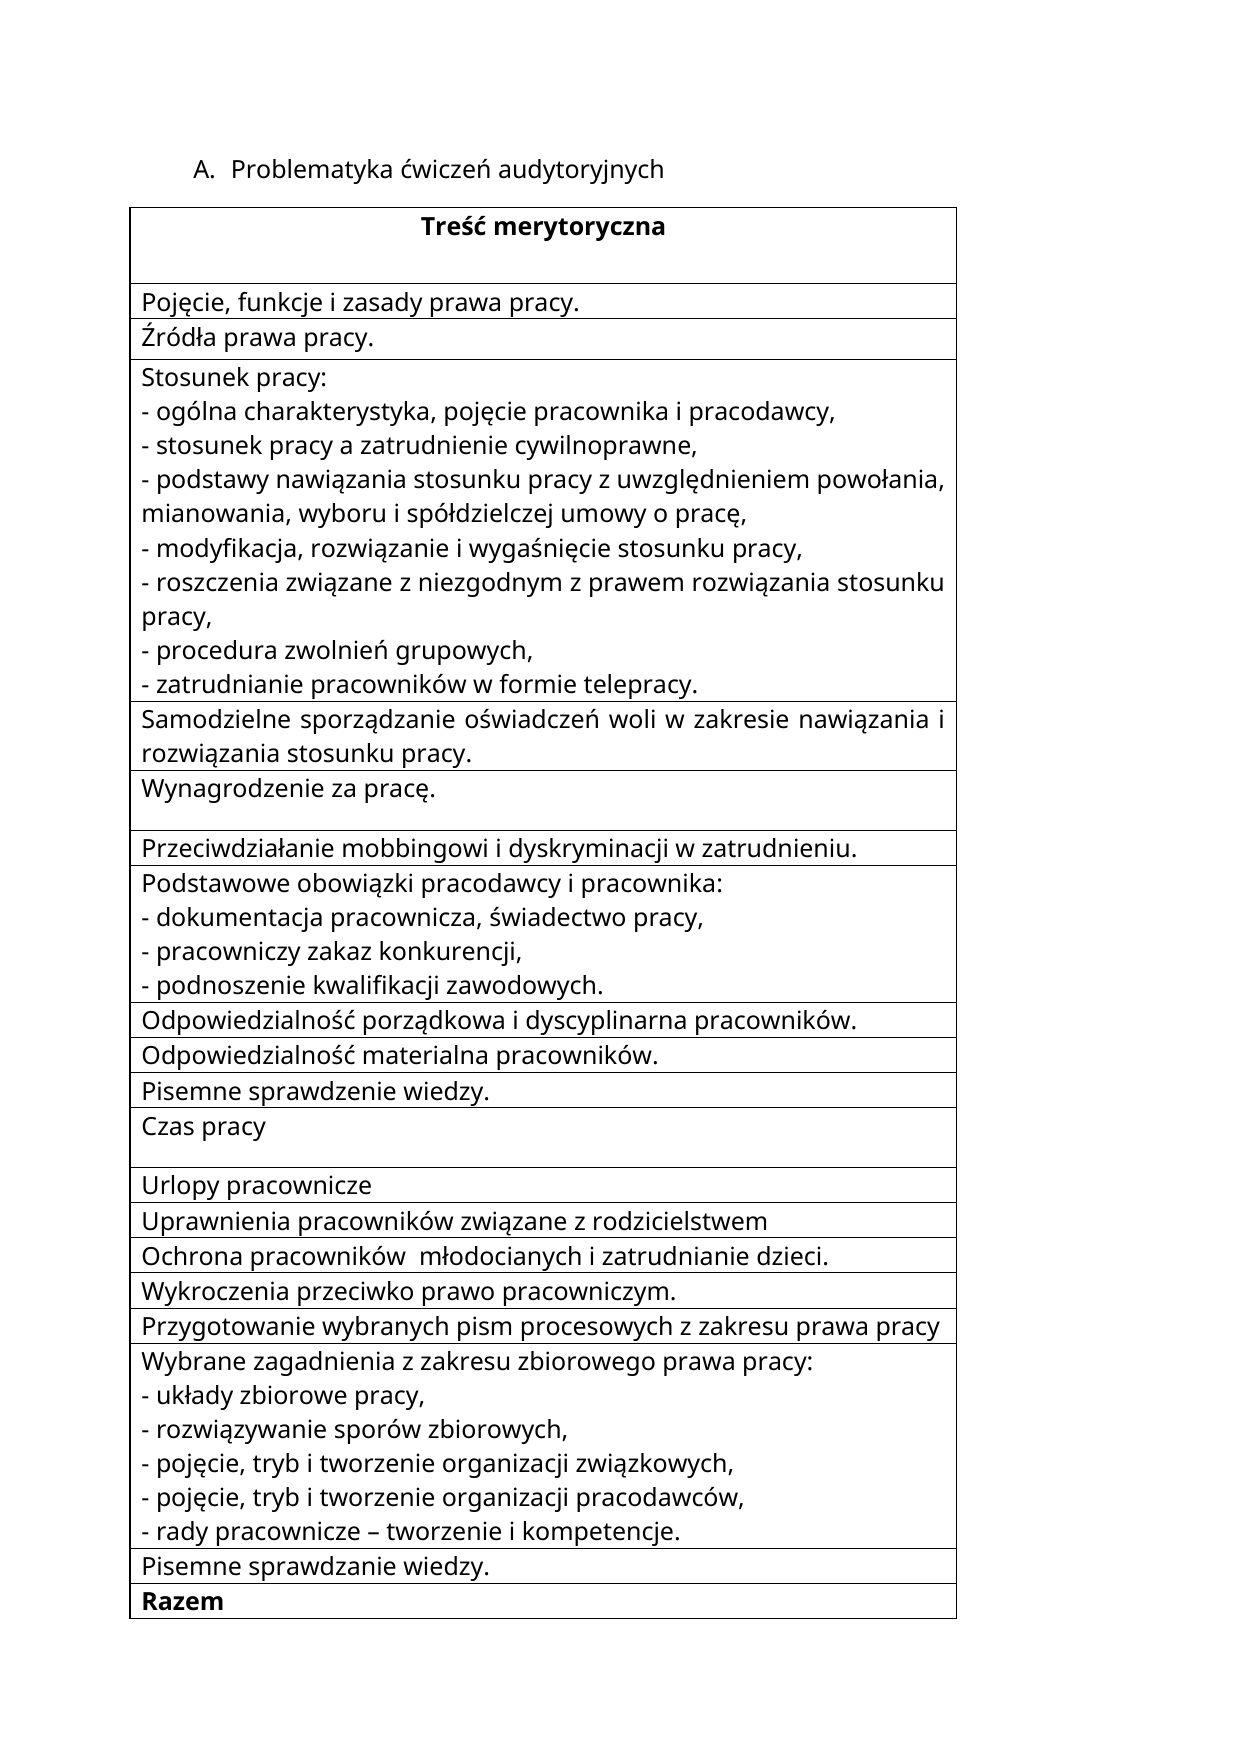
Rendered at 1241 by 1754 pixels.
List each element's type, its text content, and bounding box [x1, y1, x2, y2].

table_cell Odpowiedzialność materialna pracowników. [131, 1038, 956, 1072]
table_cell Ochrona pracowników młodocianych i zatrudnianie dzieci. [131, 1238, 956, 1272]
table_cell Przygotowanie wybranych pism procesowych z zakresu prawa pracy [131, 1309, 956, 1342]
table_cell Źródła prawa pracy. [131, 319, 956, 359]
table_cell Razem [131, 1584, 956, 1618]
table_cell Wykroczenia przeciwko prawo pracowniczym. [131, 1273, 956, 1307]
table_cell Przeciwdziałanie mobbingowi i dyskryminacji w zatrudnieniu. [131, 831, 956, 864]
table_header Treść merytoryczna [131, 208, 956, 283]
table_cell Czas pracy [131, 1108, 956, 1167]
table_cell Pisemne sprawdzenie wiedzy. [131, 1073, 956, 1107]
table_cell Urlopy pracownicze [131, 1168, 956, 1202]
table_cell Uprawnienia pracowników związane z rodzicielstwem [131, 1203, 956, 1237]
table_cell Pisemne sprawdzanie wiedzy. [131, 1549, 956, 1583]
table_cell Stosunek pracy: - ogólna charakterystyka, pojęcie pracownika i pracodawcy, - stosunek pracy a zatrudnienie cywilnoprawne, - podstawy nawiązania stosunku pracy z uwzględnieniem powołania, mianowania, wyboru i spółdzielczej umowy o pracę, - modyfikacja, rozwiązanie i wygaśnięcie stosunku pracy, - roszczenia związane z niezgodnym z prawem rozwiązania stosunku pracy, - procedura zwolnień grupowych, - zatrudnianie pracowników w formie telepracy. [131, 360, 956, 701]
table_cell Wynagrodzenie za pracę. [131, 771, 956, 829]
table_cell Wybrane zagadnienia z zakresu zbiorowego prawa pracy: - układy zbiorowe pracy, - rozwiązywanie sporów zbiorowych, - pojęcie, tryb i tworzenie organizacji związkowych, - pojęcie, tryb i tworzenie organizacji pracodawców, - rady pracownicze – tworzenie i kompetencje. [131, 1344, 956, 1548]
table_cell Samodzielne sporządzanie oświadczeń woli w zakresie nawiązania i rozwiązania stosunku pracy. [131, 702, 956, 770]
list Problematyka ćwiczeń audytoryjnych [193, 152, 1122, 186]
table_cell Podstawowe obowiązki pracodawcy i pracownika: - dokumentacja pracownicza, świadectwo pracy, - pracowniczy zakaz konkurencji, - podnoszenie kwalifikacji zawodowych. [131, 866, 956, 1002]
table_cell Pojęcie, funkcje i zasady prawa pracy. [131, 284, 956, 318]
table_cell Odpowiedzialność porządkowa i dyscyplinarna pracowników. [131, 1003, 956, 1037]
